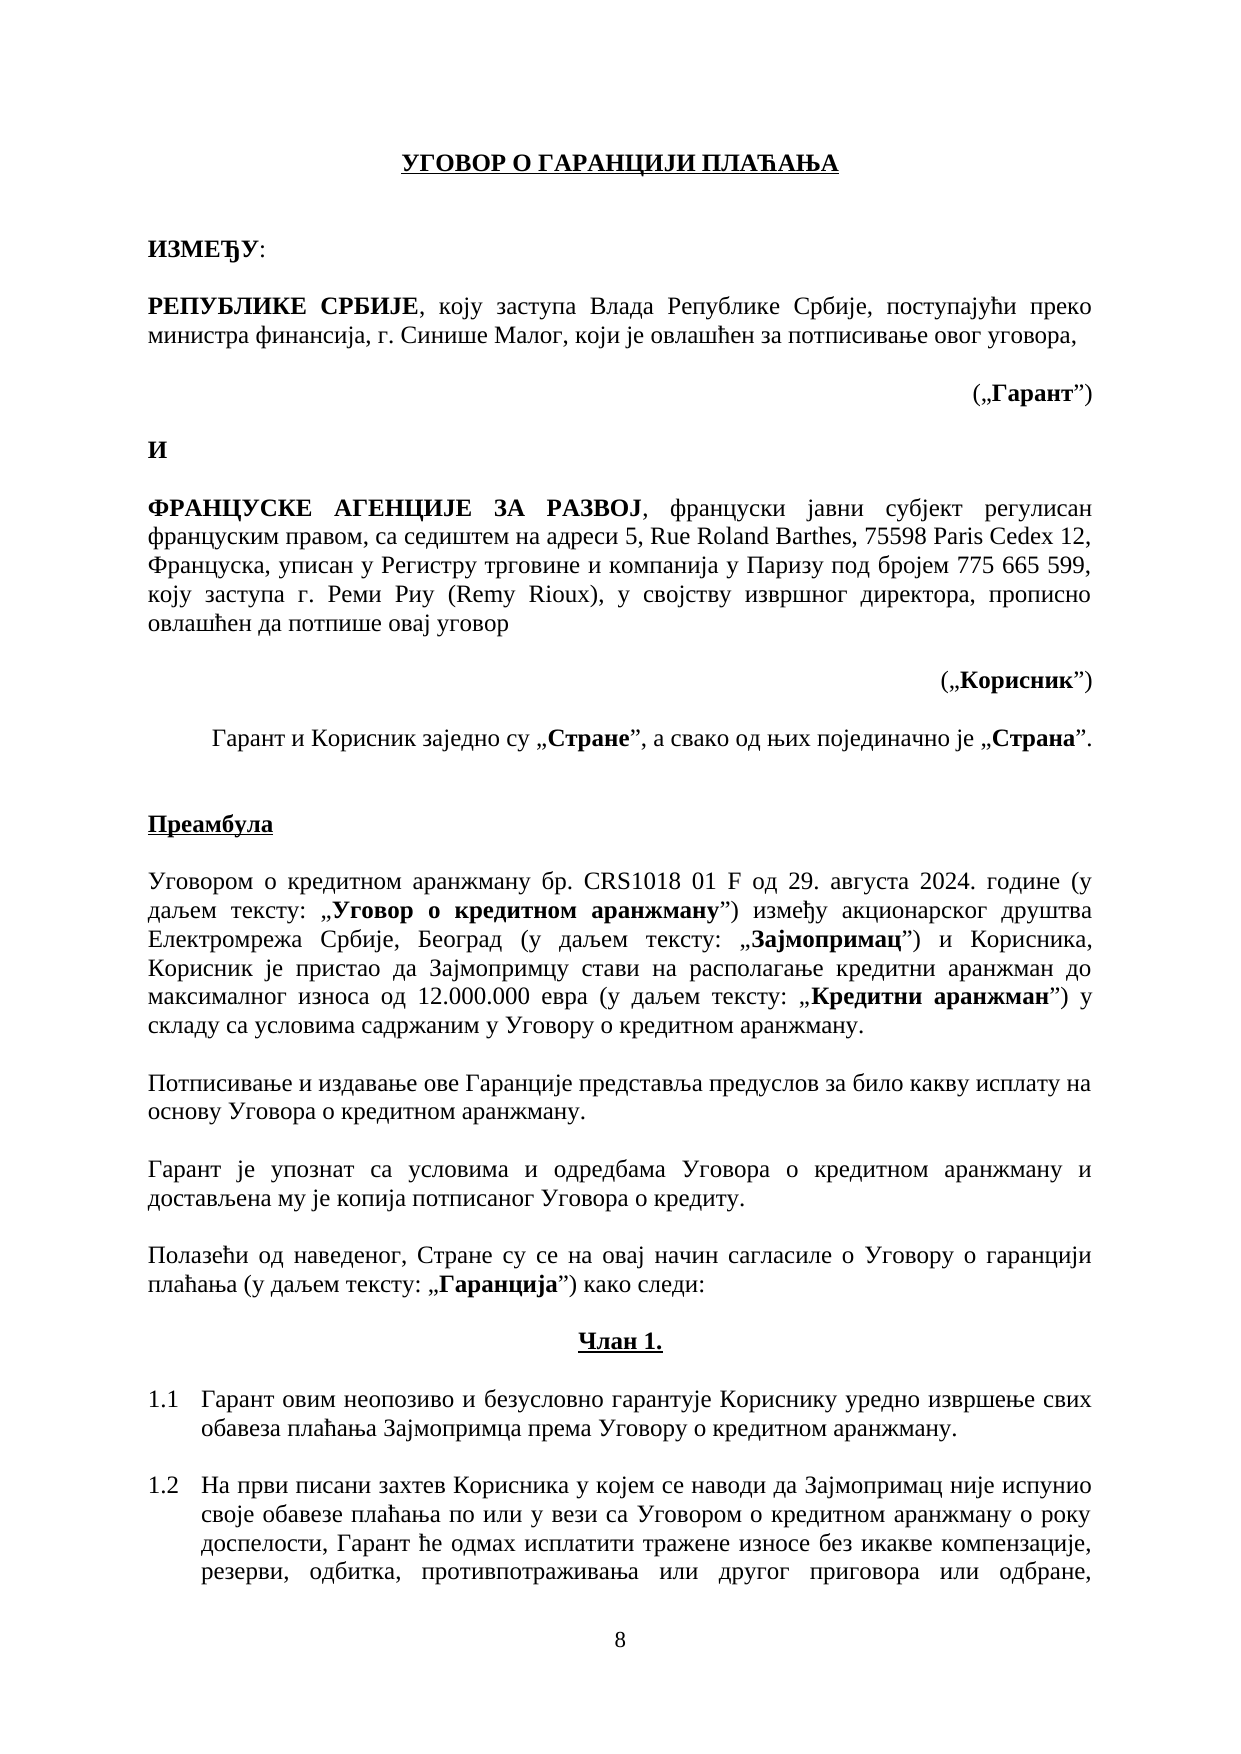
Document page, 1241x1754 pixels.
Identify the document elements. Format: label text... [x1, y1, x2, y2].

text 1.1 Гарант овим неопозиво и безусловно гарантује Кориснику уредно извршење свих обавеза плаћања Зајмопримца према Уговору о кредитном аранжману. [148, 1384, 1092, 1441]
text И [148, 435, 1092, 464]
text Гарант и Корисник заједно су „Стране”, а свако од њих појединачно је „Страна”. [148, 723, 1092, 751]
text Уговором о кредитном аранжману бр. CRS1018 01 F од 29. августа 2024. године (у даљем тексту: „Уговор о кредитном аранжману”) између акционарског друштва Електромрежа Србије, Београд (у даљем тексту: „Зајмопримац”) и Корисника, Корисник је пристао да Зајмопримцу стави на располагање кредитни аранжман до максималног износа од 12.000.000 евра (у даљем тексту: „Кредитни аранжман”) у складу са условима садржаним у Уговору о кредитном аранжману. [148, 866, 1092, 1039]
text ИЗМЕЂУ: [148, 234, 1092, 263]
text Члан 1. [148, 1326, 1092, 1355]
text („Корисник”) [148, 665, 1092, 694]
text Потписивање и издавање ове Гаранције представља предуслов за било какву исплату на основу Уговора о кредитном аранжману. [148, 1068, 1092, 1125]
text ФРАНЦУСКЕ АГЕНЦИЈЕ ЗА РАЗВОЈ, француски јавни субјект регулисан француским правом, са седиштем на адреси 5, Rue Roland Barthes, 75598 Paris Cedex 12, Француска, уписан у Регистру трговине и компанија у Паризу под бројем 775 665 599, коју заступа г. Реми Риу (Remy Rioux), у својству извршног директора, прописно овлашћен да потпише овај уговор [148, 493, 1092, 636]
text РЕПУБЛИКЕ СРБИЈЕ, коју заступа Влада Републике Србије, поступајући преко министра финансија, г. Синише Малог, који је овлашћен за потписивање овог уговора, [148, 291, 1092, 349]
text Преамбула [148, 809, 1092, 838]
text УГОВОР О ГАРАНЦИЈИ ПЛАЋАЊА [148, 148, 1092, 176]
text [148, 1470, 1092, 1585]
text Гарант је упознат са условима и одредбама Уговора о кредитном аранжману и достављена му је копија потписаног Уговора о кредиту. [148, 1154, 1092, 1211]
text Полазећи од наведеног, Стране су се на овај начин сагласиле о Уговору о гаранцији плаћања (у даљем тексту: „Гаранција”) како следи: [148, 1240, 1092, 1298]
text („Гарант”) [148, 378, 1092, 406]
